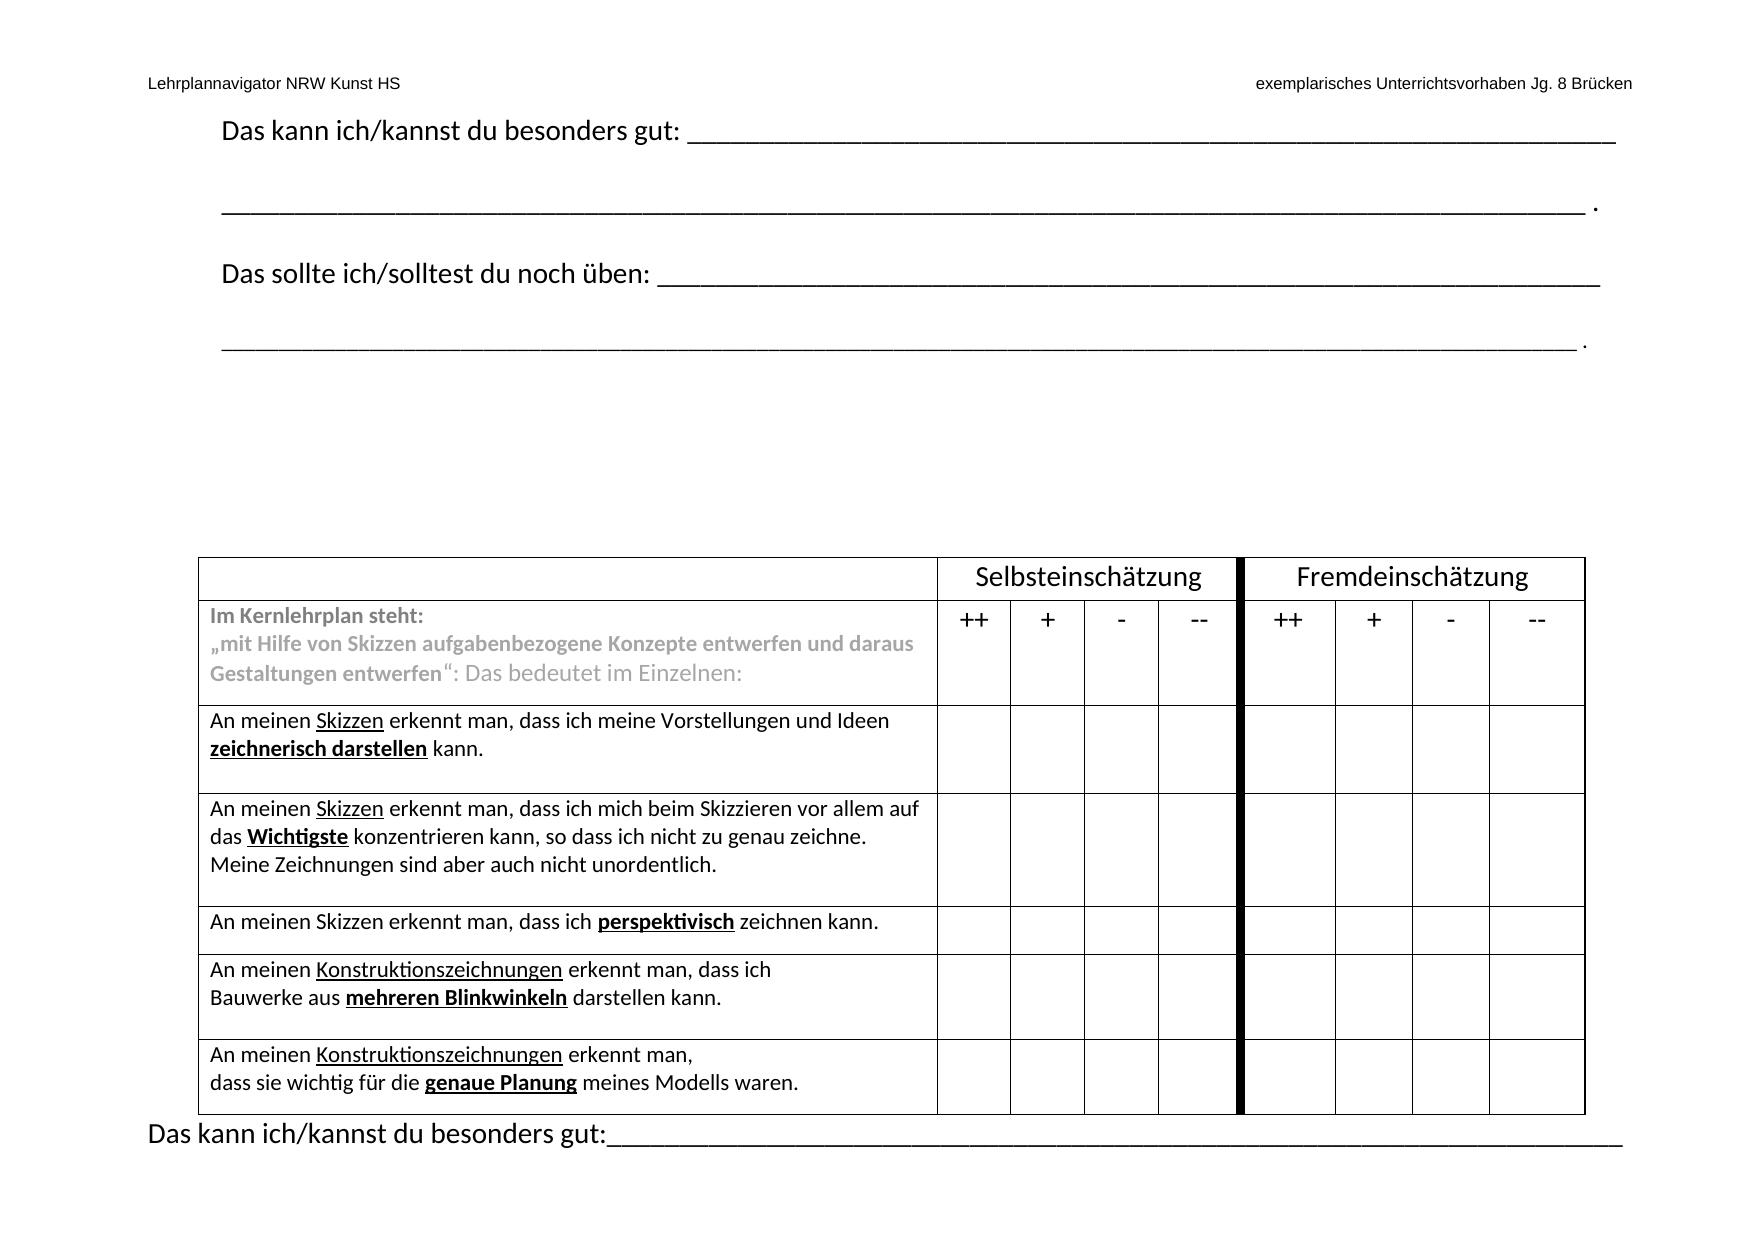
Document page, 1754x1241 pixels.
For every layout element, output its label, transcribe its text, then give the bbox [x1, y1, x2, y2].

table_cell [1085, 794, 1158, 906]
table_cell [1413, 955, 1489, 1039]
table_header [199, 558, 937, 600]
table_cell [1413, 1040, 1489, 1114]
table_cell [1159, 794, 1236, 906]
table_cell + [1336, 601, 1412, 705]
text Das sollte ich/solltest du noch üben: _________________________________________________________________ [148, 255, 1636, 290]
table_cell [1011, 955, 1084, 1039]
table_cell -- [1490, 601, 1584, 705]
table_cell [1245, 907, 1335, 954]
table_cell [1490, 706, 1584, 793]
table_cell [938, 1040, 1010, 1114]
table_cell An meinen Konstruktionszeichnungen erkennt man, dass ich Bauwerke aus mehreren Blinkwinkeln darstellen kann. [199, 955, 937, 1039]
table_cell [1336, 794, 1412, 906]
table_cell + [1011, 601, 1084, 705]
table_cell [1245, 1040, 1335, 1114]
table_cell [1336, 1040, 1412, 1114]
table_cell [1011, 706, 1084, 793]
table_cell ++ [938, 601, 1010, 705]
table_cell [1011, 1040, 1084, 1114]
table_cell - [1413, 601, 1489, 705]
table_cell [1336, 955, 1412, 1039]
table_cell -- [1159, 601, 1236, 705]
table_cell [1085, 1040, 1158, 1114]
table_cell [1336, 706, 1412, 793]
table_cell [1490, 1040, 1584, 1114]
table_cell An meinen Skizzen erkennt man, dass ich perspektivisch zeichnen kann. [199, 907, 937, 954]
table_cell [938, 794, 1010, 906]
table_cell [1245, 706, 1335, 793]
table_cell [1245, 955, 1335, 1039]
table_cell [1085, 955, 1158, 1039]
table_cell An meinen Skizzen erkennt man, dass ich meine Vorstellungen und Ideen zeichnerisch darstellen kann. [199, 706, 937, 793]
table_cell [938, 955, 1010, 1039]
table_cell [1413, 907, 1489, 954]
table_cell [1159, 1040, 1236, 1114]
table_cell [1011, 794, 1084, 906]
table_cell [1413, 706, 1489, 793]
table_cell [938, 706, 1010, 793]
text Das kann ich/kannst du besonders gut:______________________________________________________________________ [148, 606, 1636, 1151]
text _______________________________________________________________________________________________________________________ . [148, 326, 1636, 354]
table_cell [1413, 794, 1489, 906]
table_header Fremdeinschätzung [1245, 558, 1584, 600]
table_cell An meinen Skizzen erkennt man, dass ich mich beim Skizzieren vor allem auf das Wichtigste konzentrieren kann, so dass ich nicht zu genau zeichne. Meine Zeichnungen sind aber auch nicht unordentlich. [199, 794, 937, 906]
table_cell [1245, 794, 1335, 906]
table_cell Im Kernlehrplan steht: „mit Hilfe von Skizzen aufgabenbezogene Konzepte entwerfen und daraus Gestaltungen entwerfen“: Das bedeutet im Einzelnen: [199, 601, 937, 705]
table_cell - [1085, 601, 1158, 705]
table_cell [1490, 794, 1584, 906]
table_cell [1085, 706, 1158, 793]
table_cell [1085, 907, 1158, 954]
table_cell An meinen Konstruktionszeichnungen erkennt man, dass sie wichtig für die genaue Planung meines Modells waren. [199, 1040, 937, 1114]
table_header Selbsteinschätzung [938, 558, 1236, 600]
table_cell [1159, 706, 1236, 793]
text ______________________________________________________________________________________________ . [148, 183, 1636, 219]
table_cell [1336, 907, 1412, 954]
table_cell [1011, 907, 1084, 954]
table_cell [1490, 907, 1584, 954]
table_cell [1159, 955, 1236, 1039]
table_cell [938, 907, 1010, 954]
table_cell [1159, 907, 1236, 954]
table_cell ++ [1245, 601, 1335, 705]
table_cell [1490, 955, 1584, 1039]
text Das kann ich/kannst du besonders gut: ________________________________________________________________ [148, 112, 1636, 148]
